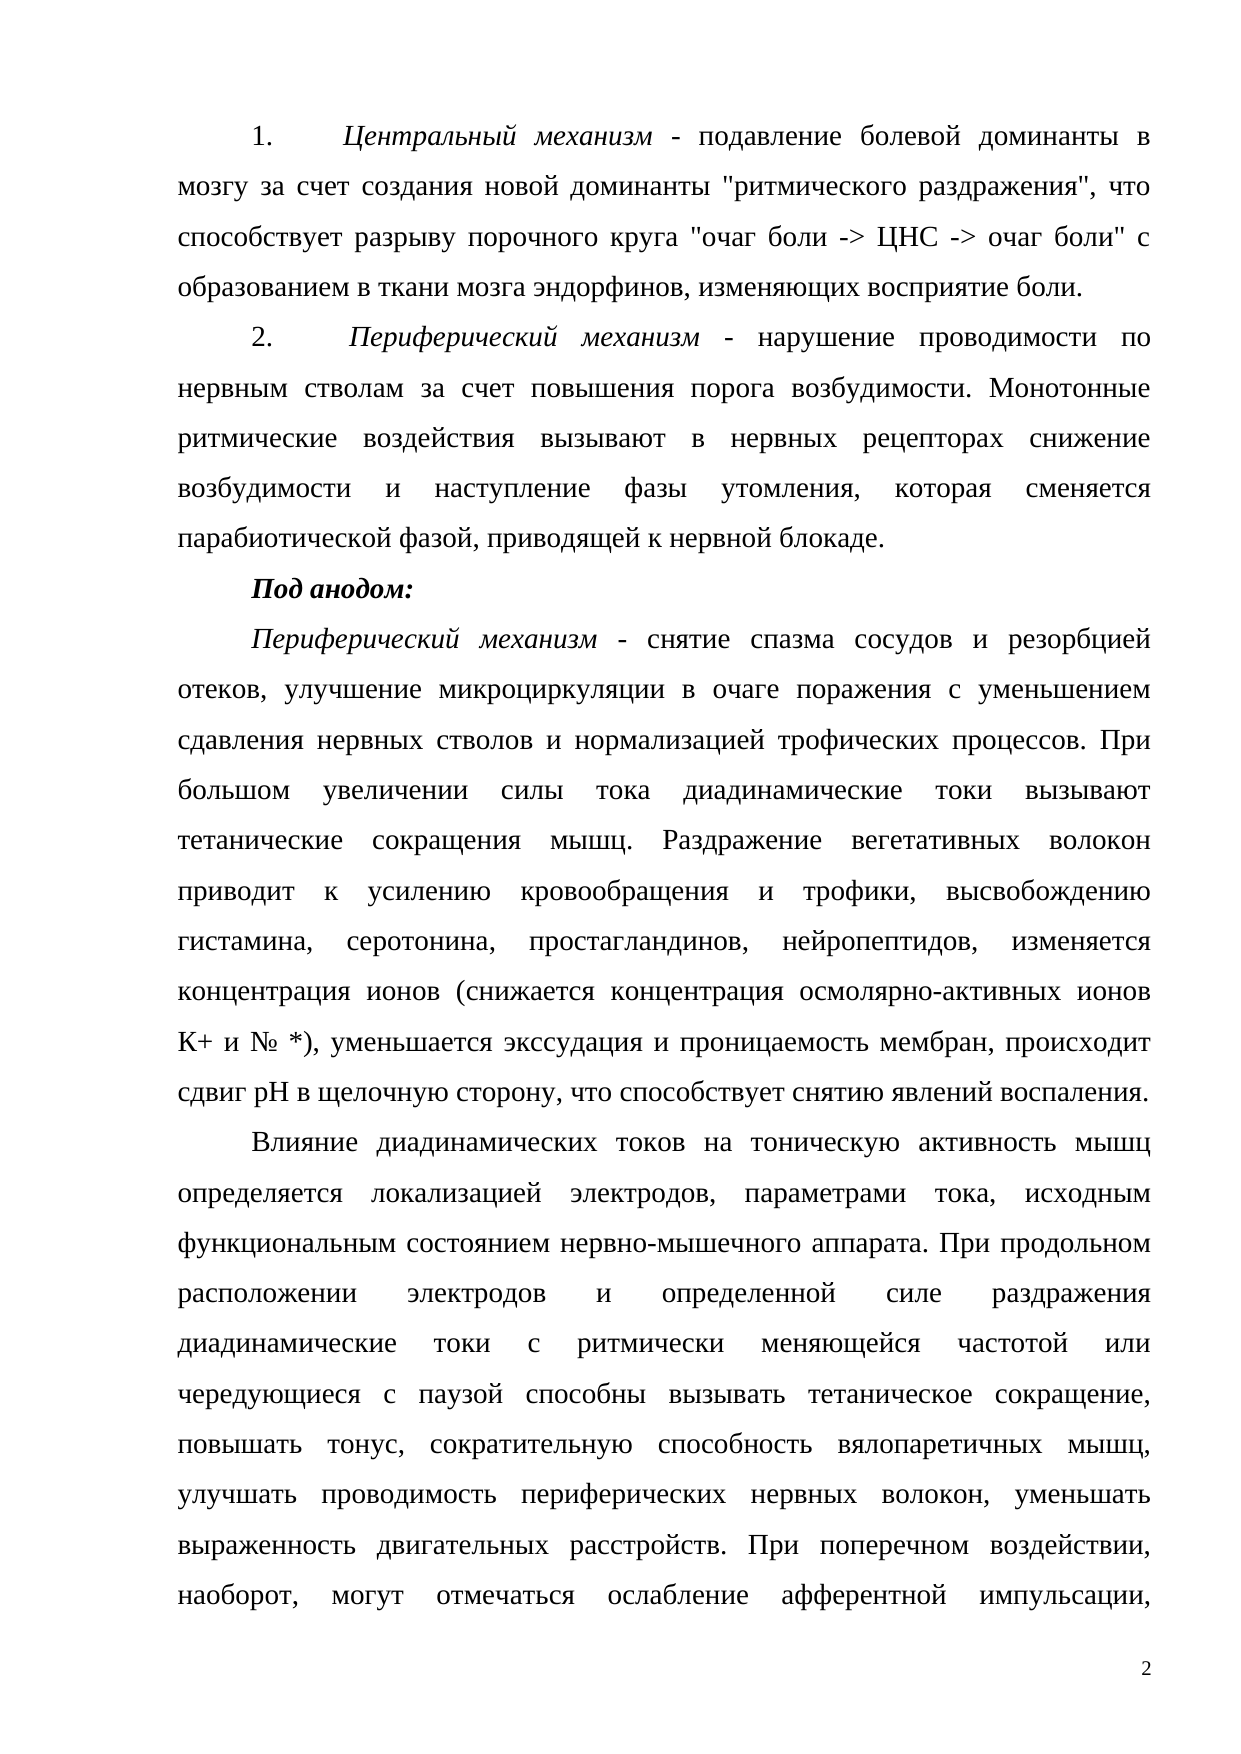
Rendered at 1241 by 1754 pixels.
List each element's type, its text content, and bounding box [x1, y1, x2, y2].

list Центральный механизм - подавление болевой доминанты в мозгу за счет создания новой доминанты "ритмического раздражения", что способствует разрыву порочного круга "очаг боли -> ЦНС -> очаг боли" с образованием в ткани мозга эндорфинов, изменяющих восприятие боли. [177, 118, 1152, 303]
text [177, 1124, 1152, 1611]
text Периферический механизм - снятие спазма сосудов и резорбцией отеков, улучшение микроциркуляции в очаге поражения с уменьшением сдавления нервных стволов и нормализацией трофических процессов. При большом увеличении силы тока диадинамические токи вызывают тетанические сокращения мышц. Раздражение вегетативных волокон приводит к усилению кровообращения и трофики, высвобождению гистамина, серотонина, простагландинов, нейропептидов, изменяется концентрация ионов (снижается концентрация осмолярно-активных ионов К+ и № *), уменьшается экссудация и проницаемость мембран, происходит сдвиг рН в щелочную сторону, что способствует снятию явлений воспаления. [177, 621, 1152, 1108]
text Под анодом: [177, 571, 1152, 604]
list Периферический механизм - нарушение проводимости по нервным стволам за счет повышения порога возбудимости. Монотонные ритмические воздействия вызывают в нервных рецепторах снижение возбудимости и наступление фазы утомления, которая сменяется парабиотической фазой, приводящей к нервной блокаде. [177, 319, 1152, 554]
